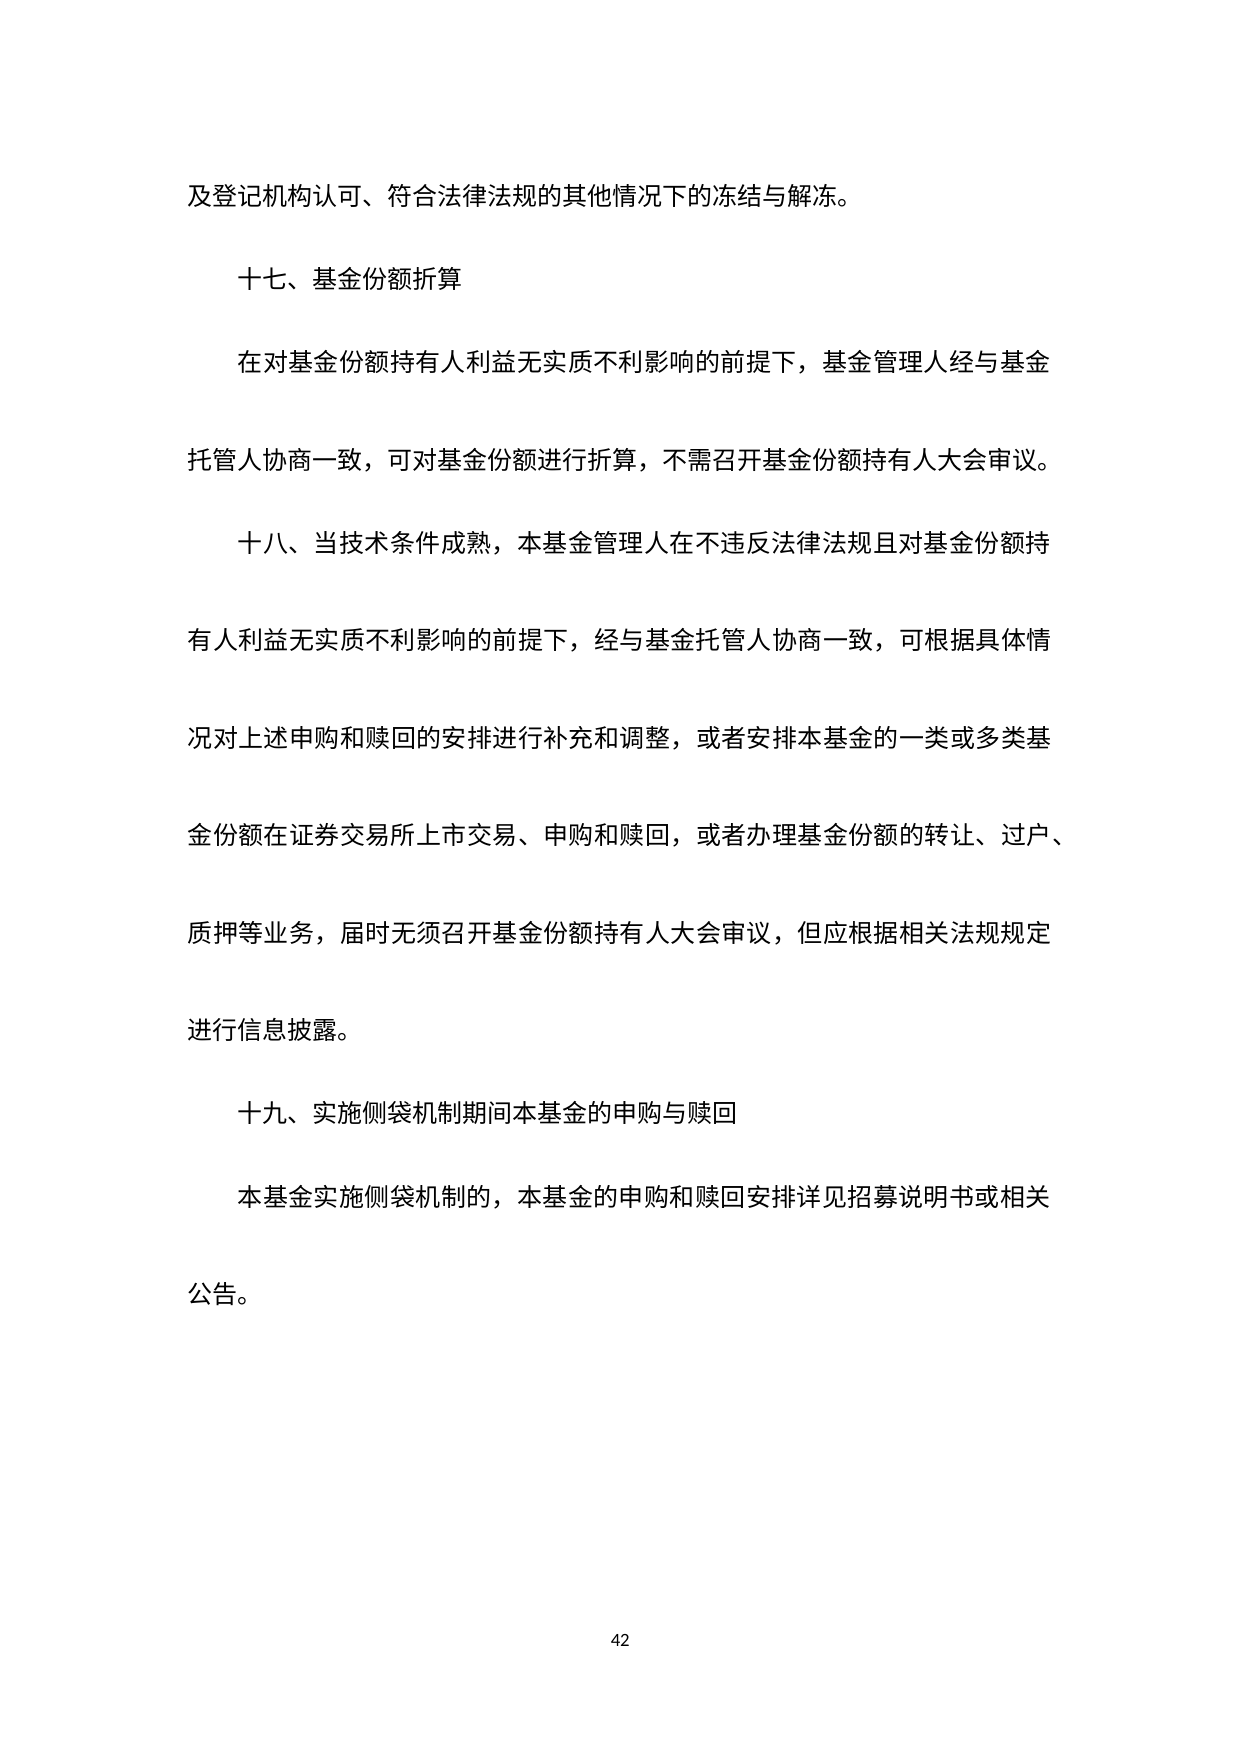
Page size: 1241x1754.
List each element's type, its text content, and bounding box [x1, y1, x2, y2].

text 在对基金份额持有人利益无实质不利影响的前提下，基金管理人经与基金托管人协商一致，可对基金份额进行折算，不需召开基金份额持有人大会审议。 [187, 328, 1053, 491]
text 十七、基金份额折算 [187, 245, 1053, 310]
text 本基金实施侧袋机制的，本基金的申购和赎回安排详见招募说明书或相关公告。 [187, 1163, 1053, 1325]
text 十八、当技术条件成熟，本基金管理人在不违反法律法规且对基金份额持有人利益无实质不利影响的前提下，经与基金托管人协商一致，可根据具体情况对上述申购和赎回的安排进行补充和调整，或者安排本基金的一类或多类基金份额在证券交易所上市交易、申购和赎回，或者办理基金份额的转让、过户、质押等业务，届时无须召开基金份额持有人大会审议，但应根据相关法规规定进行信息披露。 [187, 509, 1053, 1061]
text 十九、实施侧袋机制期间本基金的申购与赎回 [187, 1079, 1053, 1144]
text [187, 162, 1053, 227]
